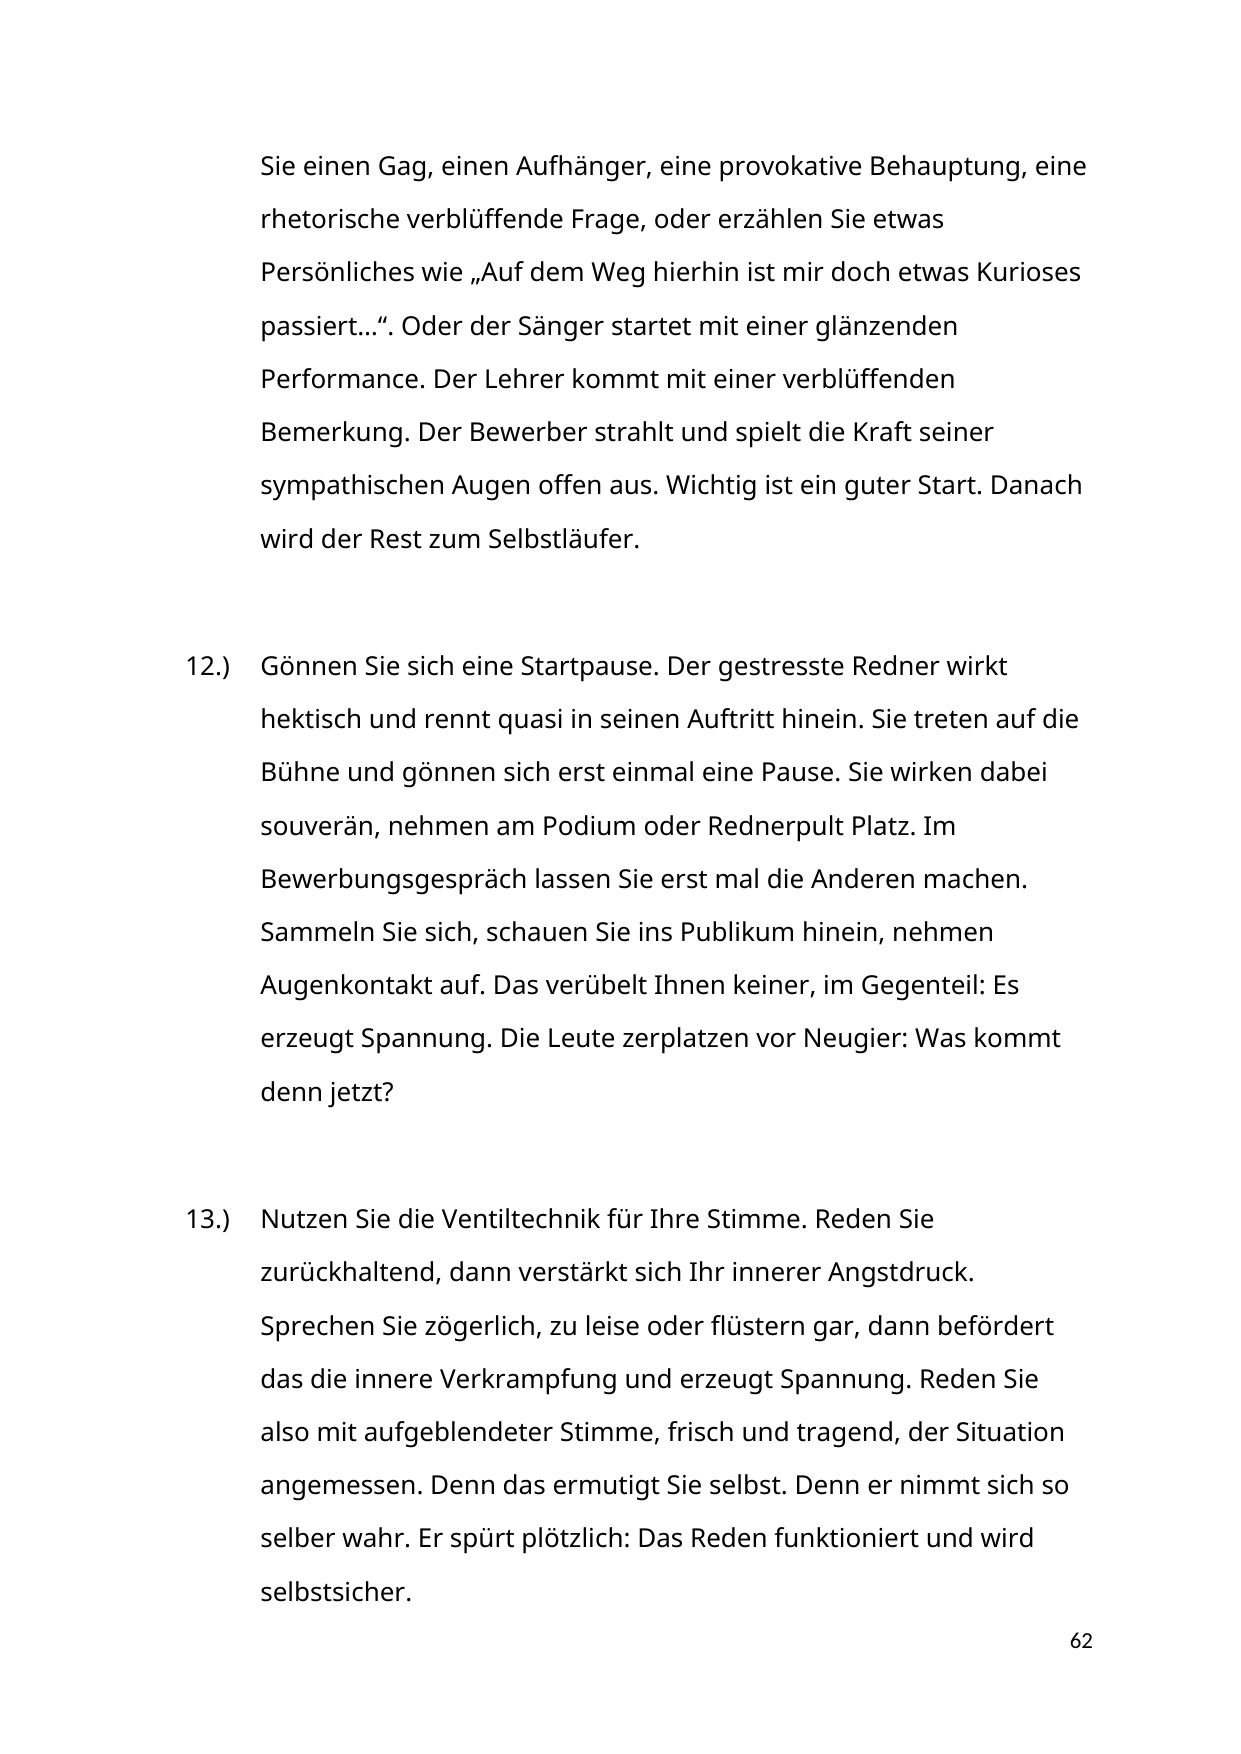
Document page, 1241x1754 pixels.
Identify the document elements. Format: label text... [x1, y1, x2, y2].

list Gönnen Sie sich eine Startpause. Der gestresste Redner wirkt hektisch und rennt quasi in seinen Auftritt hinein. Sie treten auf die Bühne und gönnen sich erst einmal eine Pause. Sie wirken dabei souverän, nehmen am Podium oder Rednerpult Platz. Im Bewerbungsgespräch lassen Sie erst mal die Anderen machen. Sammeln Sie sich, schauen Sie ins Publikum hinein, nehmen Augenkontakt auf. Das verübelt Ihnen keiner, im Gegenteil: Es erzeugt Spannung. Die Leute zerplatzen vor Neugier: Was kommt denn jetzt? [185, 647, 1093, 1109]
list Nutzen Sie die Ventiltechnik für Ihre Stimme. Reden Sie zurückhaltend, dann verstärkt sich Ihr innerer Angstdruck. Sprechen Sie zögerlich, zu leise oder flüstern gar, dann befördert das die innere Verkrampfung und erzeugt Spannung. Reden Sie also mit aufgeblendeter Stimme, frisch und tragend, der Situation angemessen. Denn das ermutigt Sie selbst. Denn er nimmt sich so selber wahr. Er spürt plötzlich: Das Reden funktioniert und wird selbstsicher. [185, 1201, 1093, 1609]
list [185, 148, 1093, 556]
